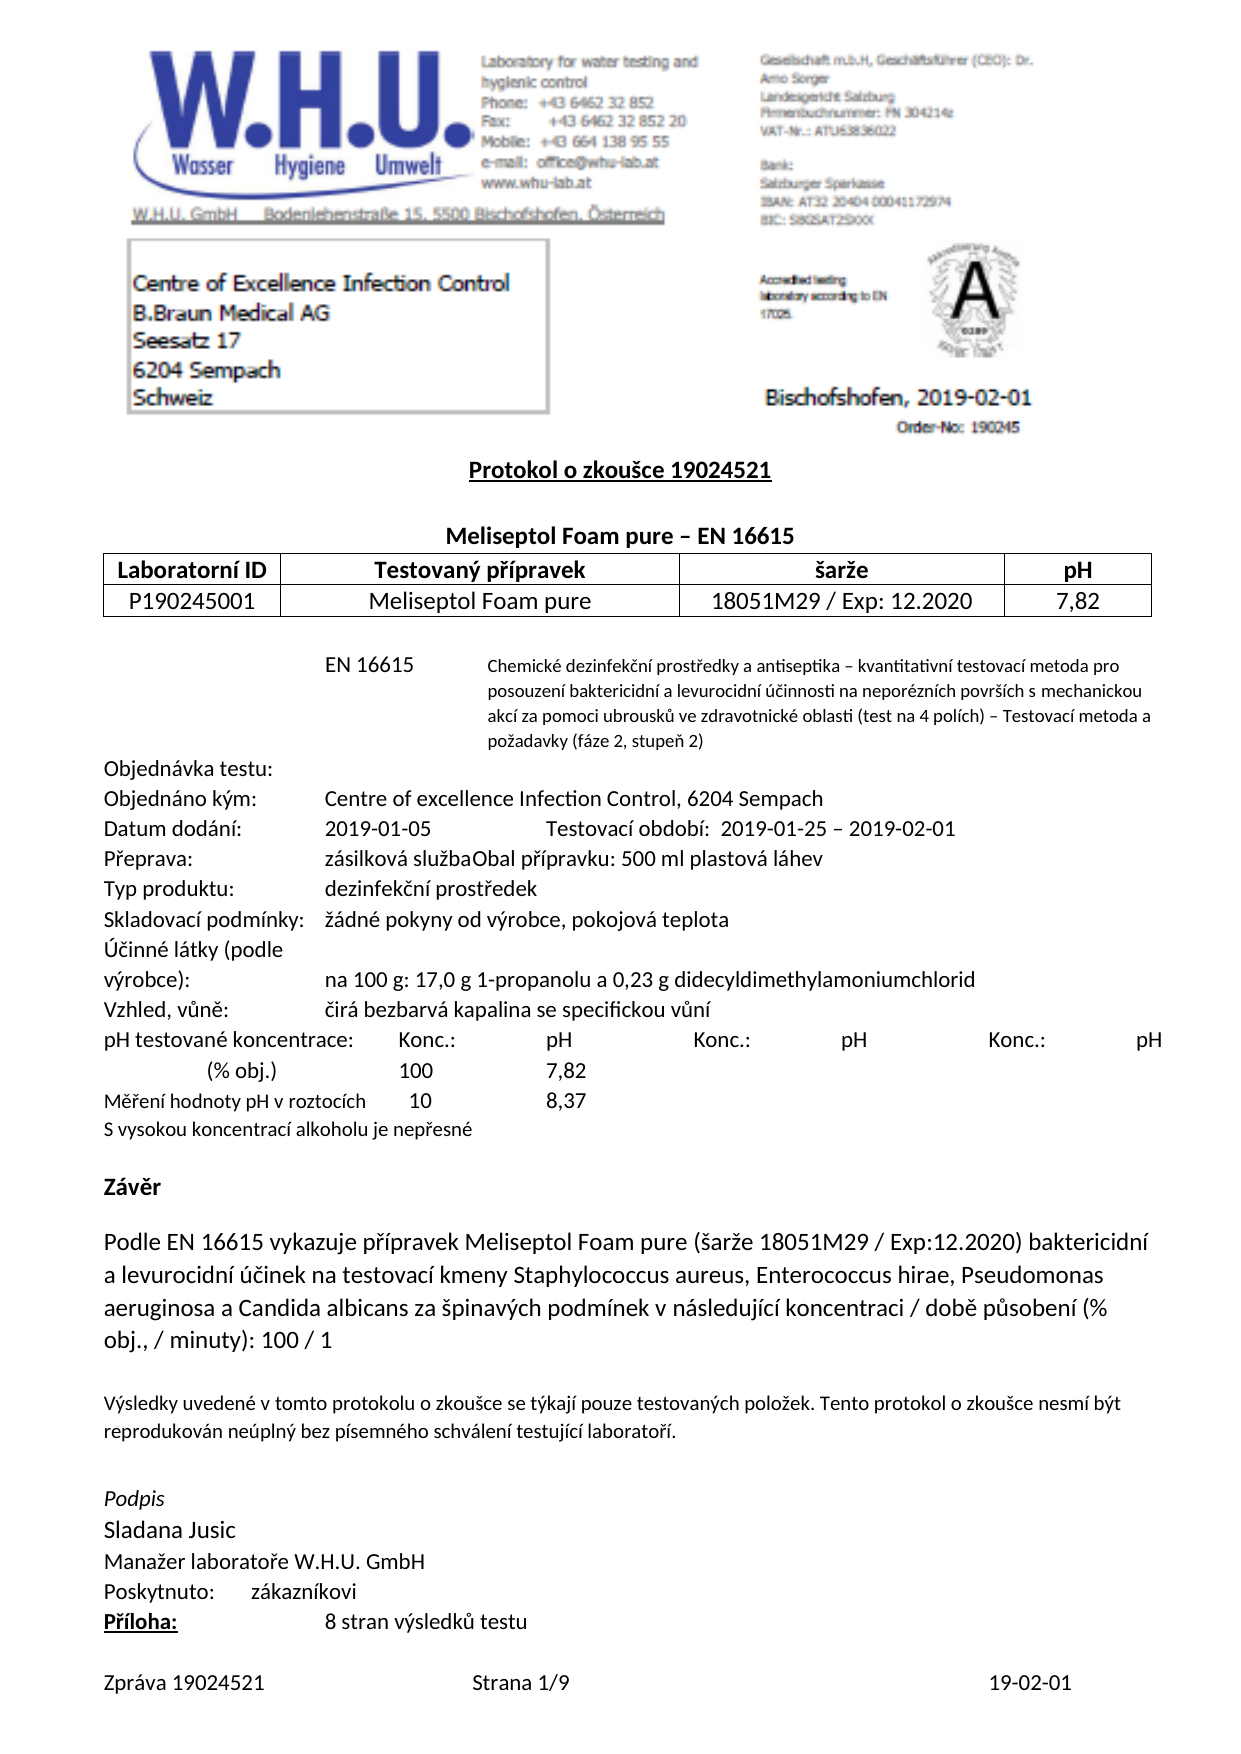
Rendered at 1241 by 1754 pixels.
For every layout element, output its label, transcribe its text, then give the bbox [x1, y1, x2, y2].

text Objednáno kým: Centre of excellence Infection Control, 6204 Sempach [103, 784, 1167, 812]
text Datum dodání: 2019-01-05 Testovací období: 2019-01-25 – 2019-02-01 [103, 814, 1167, 842]
text EN 16615 Chemické dezinfekční prostředky a antiseptika – kvantitativní testovací metoda pro posouzení baktericidní a levurocidní účinnosti na neporézních površích s mechanickou akcí za pomoci ubrousků ve zdravotnické oblasti (test na 4 polích) – Testovací metoda a požadavky (fáze 2, stupeň 2) [325, 650, 1167, 752]
text Účinné látky (podle [103, 935, 1167, 963]
text Poskytnuto: zákazníkovi [103, 1577, 1167, 1605]
text Podle EN 16615 vykazuje přípravek Meliseptol Foam pure (šarže 18051M29 / Exp:12.2020) baktericidní a levurocidní účinek na testovací kmeny Staphylococcus aureus, Enterococcus hirae, Pseudomonas aeruginosa a Candida albicans za špinavých podmínek v následující koncentraci / době působení (% obj., / minuty): 100 / 1 [103, 1226, 1167, 1355]
text Meliseptol Foam pure – EN 16615 [29, 520, 1211, 550]
text Objednávka testu: [103, 754, 1167, 782]
table_cell Meliseptol Foam pure [281, 585, 679, 616]
text pH testované koncentrace: Konc.: pH Konc.: pH Konc.: pH [103, 1026, 1167, 1054]
text Protokol o zkoušce 19024521 [29, 454, 1211, 484]
text Sladana Jusic [103, 1514, 1167, 1544]
text Skladovací podmínky: žádné pokyny od výrobce, pokojová teplota [103, 905, 1167, 933]
text Příloha: 8 stran výsledků testu [103, 1607, 1167, 1635]
text S vysokou koncentrací alkoholu je nepřesné [103, 1116, 1167, 1142]
text Podpis [103, 1484, 1167, 1512]
table_cell 18051M29 / Exp: 12.2020 [680, 585, 1004, 616]
table_header Testovaný přípravek [281, 554, 679, 584]
table_header šarže [680, 554, 1004, 584]
text Měření hodnoty pH v roztocích 10 8,37 [103, 1086, 1167, 1114]
text Vzhled, vůně: čirá bezbarvá kapalina se specifickou vůní [103, 995, 1167, 1023]
text (% obj.) 100 7,82 [103, 1056, 1167, 1084]
text Zpráva 19024521 Strana 1/9 19-02-01 [103, 1668, 1167, 1696]
table_cell 7,82 [1005, 585, 1151, 616]
text Přeprava: zásilková služba Obal přípravku: 500 ml plastová láhev [103, 844, 1167, 872]
text Závěr [103, 1171, 1167, 1202]
table_cell P190245001 [104, 585, 280, 616]
table_header Laboratorní ID [104, 554, 280, 584]
text Typ produktu: dezinfekční prostředek [103, 874, 1167, 903]
table_header pH [1005, 554, 1151, 584]
text Manažer laboratoře W.H.U. GmbH [103, 1547, 1167, 1575]
text výrobce): na 100 g: 17,0 g 1-propanolu a 0,23 g didecyldimethylamoniumchlorid [103, 965, 1167, 993]
text Výsledky uvedené v tomto protokolu o zkoušce se týkají pouze testovaných položek. Tento protokol o zkoušce nesmí být reprodukován neúplný bez písemného schválení testující laboratoří. [103, 1390, 1167, 1443]
